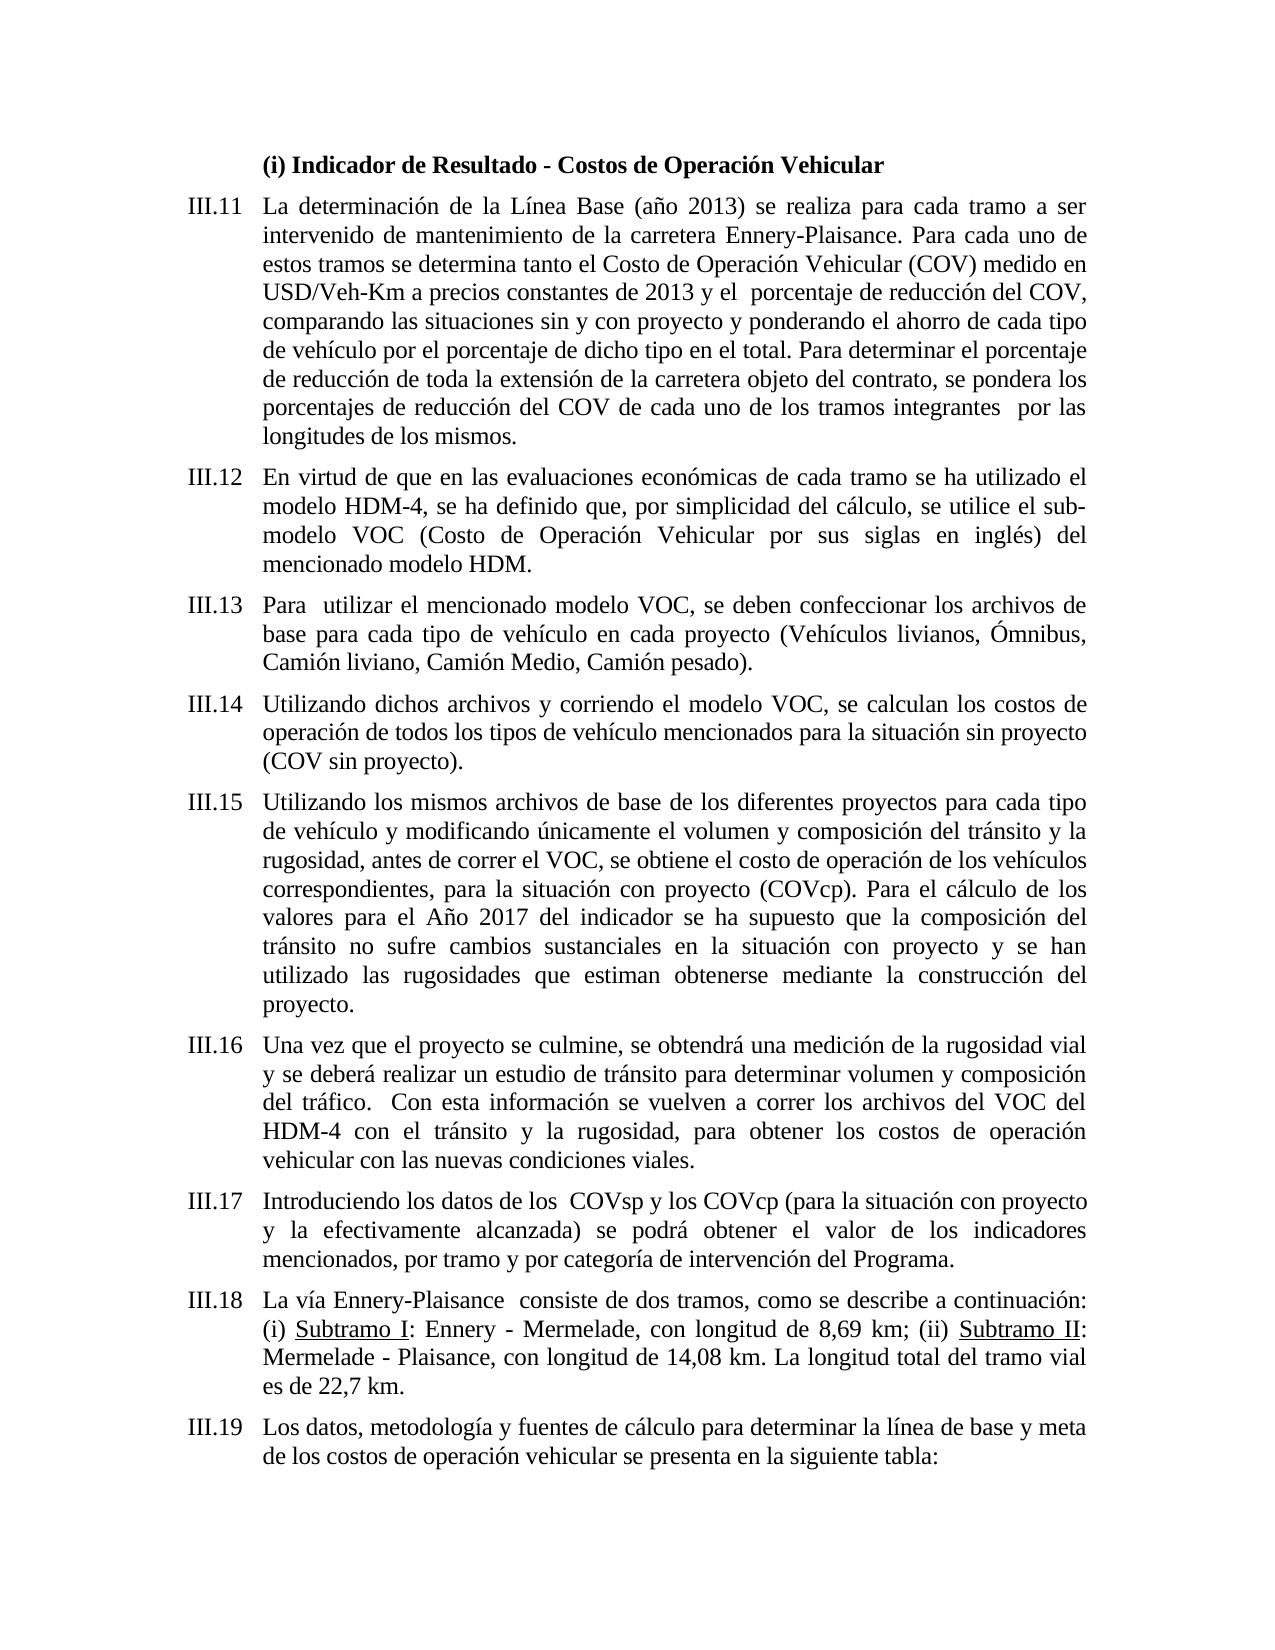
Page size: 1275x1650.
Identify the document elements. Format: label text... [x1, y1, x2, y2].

text Utilizando dichos archivos y corriendo el modelo VOC, se calculan los costos de operación de todos los tipos de vehículo mencionados para la situación sin proyecto (COV sin proyecto). [187, 689, 1087, 775]
text Utilizando los mismos archivos de base de los diferentes proyectos para cada tipo de vehículo y modificando únicamente el volumen y composición del tránsito y la rugosidad, antes de correr el VOC, se obtiene el costo de operación de los vehículos correspondientes, para la situación con proyecto (COVcp). Para el cálculo de los valores para el Año 2017 del indicador se ha supuesto que la composición del tránsito no sufre cambios sustanciales en la situación con proyecto y se han utilizado las rugosidades que estiman obtenerse mediante la construcción del proyecto. [187, 787, 1087, 1017]
text Los datos, metodología y fuentes de cálculo para determinar la línea de base y meta de los costos de operación vehicular se presenta en la siguiente tabla: [187, 1412, 1087, 1470]
text La vía Ennery-Plaisance consiste de dos tramos, como se describe a continuación: (i) Subtramo I: Ennery - Mermelade, con longitud de 8,69 km; (ii) Subtramo II: Mermelade - Plaisance, con longitud de 14,08 km. La longitud total del tramo vial es de 22,7 km. [187, 1285, 1087, 1400]
list (i) Indicador de Resultado - Costos de Operación Vehicular [262, 150, 1087, 179]
text Para utilizar el mencionado modelo VOC, se deben confeccionar los archivos de base para cada tipo de vehículo en cada proyecto (Vehículos livianos, Ómnibus, Camión liviano, Camión Medio, Camión pesado). [187, 590, 1087, 676]
text La determinación de la Línea Base (año 2013) se realiza para cada tramo a ser intervenido de mantenimiento de la carretera Ennery-Plaisance. Para cada uno de estos tramos se determina tanto el Costo de Operación Vehicular (COV) medido en USD/Veh-Km a precios constantes de 2013 y el porcentaje de reducción del COV, comparando las situaciones sin y con proyecto y ponderando el ahorro de cada tipo de vehículo por el porcentaje de dicho tipo en el total. Para determinar el porcentaje de reducción de toda la extensión de la carretera objeto del contrato, se pondera los porcentajes de reducción del COV de cada uno de los tramos integrantes por las longitudes de los mismos. [187, 191, 1087, 450]
text Introduciendo los datos de los COVsp y los COVcp (para la situación con proyecto y la efectivamente alcanzada) se podrá obtener el valor de los indicadores mencionados, por tramo y por categoría de intervención del Programa. [187, 1186, 1087, 1272]
text Una vez que el proyecto se culmine, se obtendrá una medición de la rugosidad vial y se deberá realizar un estudio de tránsito para determinar volumen y composición del tráfico. Con esta información se vuelven a correr los archivos del VOC del HDM-4 con el tránsito y la rugosidad, para obtener los costos de operación vehicular con las nuevas condiciones viales. [187, 1030, 1087, 1174]
text En virtud de que en las evaluaciones económicas de cada tramo se ha utilizado el modelo HDM-4, se ha definido que, por simplicidad del cálculo, se utilice el sub-modelo VOC (Costo de Operación Vehicular por sus siglas en inglés) del mencionado modelo HDM. [187, 462, 1087, 577]
